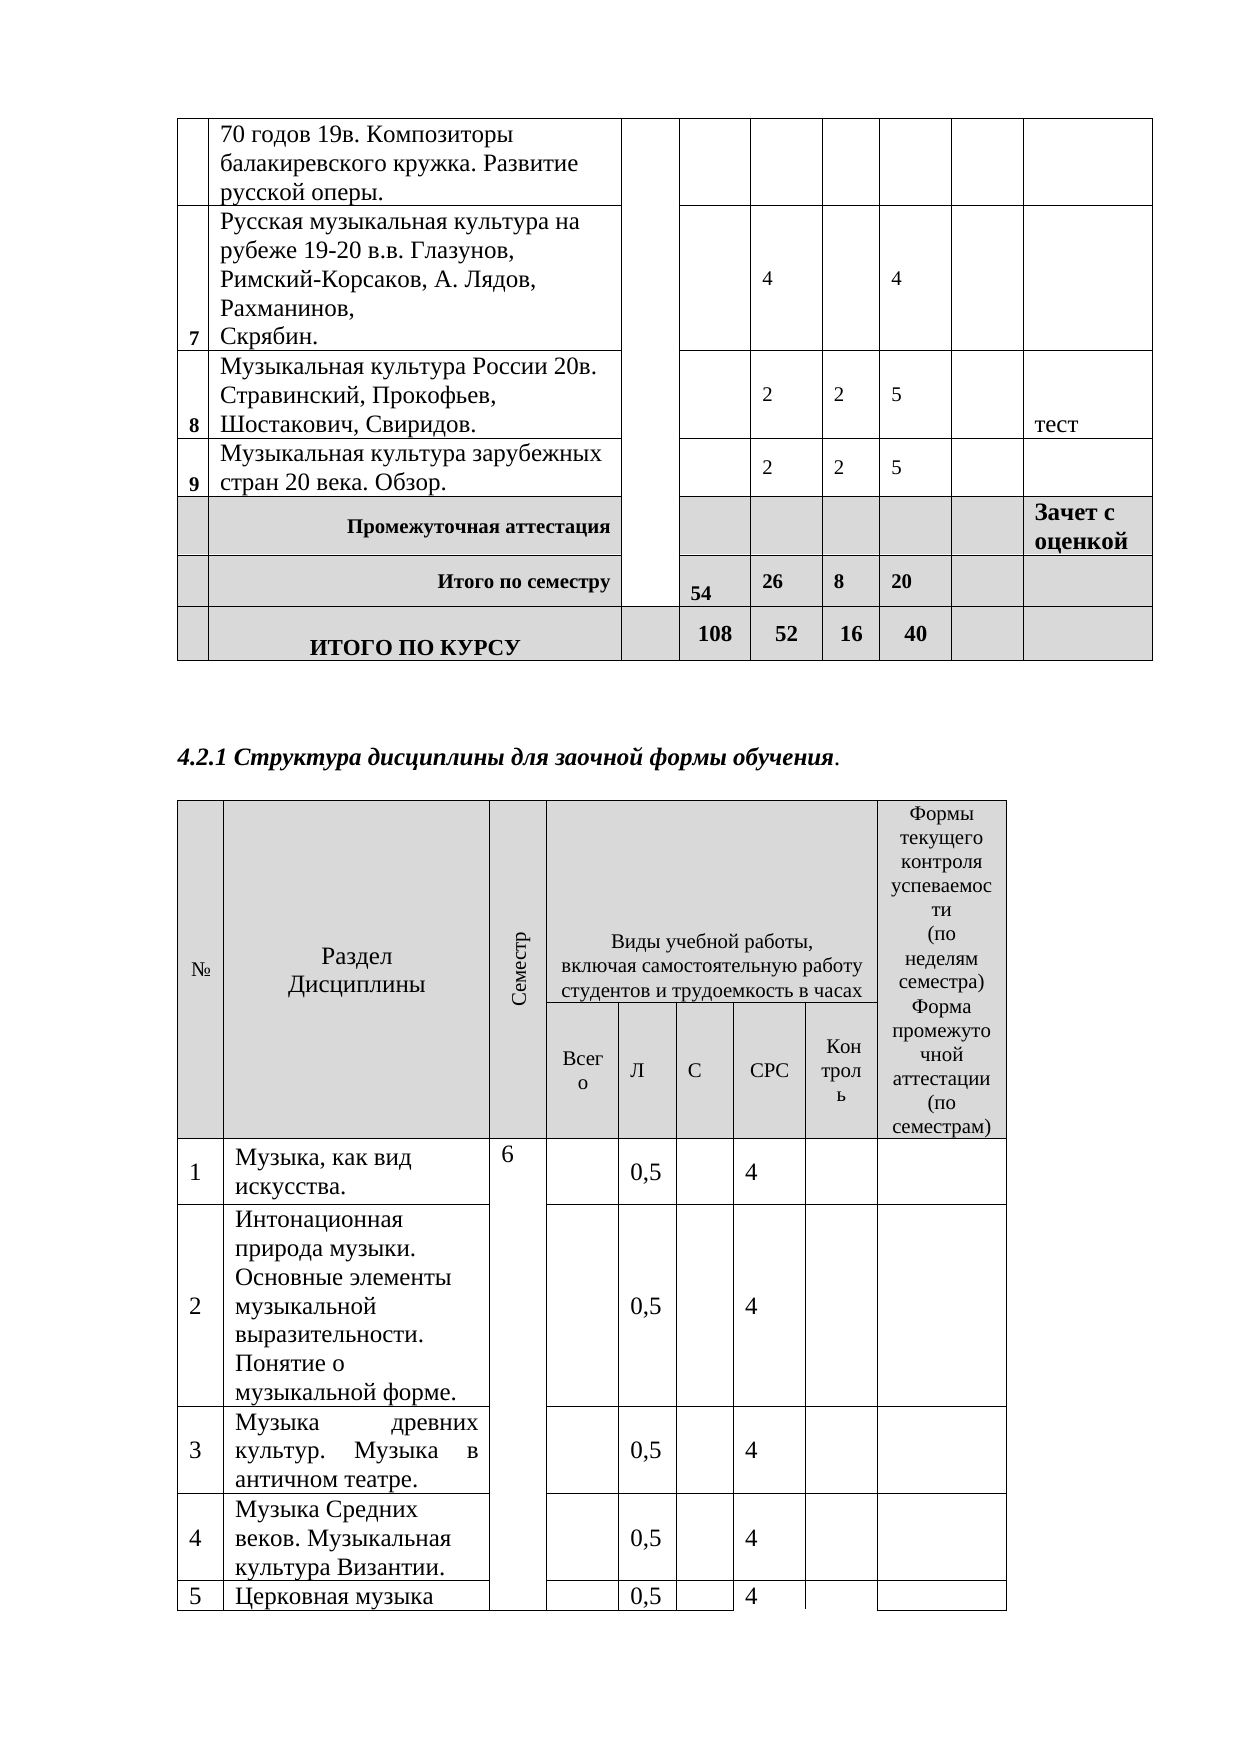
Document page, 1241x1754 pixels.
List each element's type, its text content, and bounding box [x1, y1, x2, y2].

table_cell [677, 1407, 733, 1493]
table_cell 4 [178, 1494, 223, 1580]
table_cell Музыкальная культура зарубежных стран 20 века. Обзор. [209, 439, 621, 496]
table_cell [1024, 439, 1152, 496]
table_cell 4 [751, 206, 822, 350]
table_cell СРС [734, 1003, 805, 1138]
table_cell Музыка, как вид искусства. [224, 1139, 489, 1203]
table_cell 26 [751, 556, 822, 606]
table_cell [878, 1205, 1006, 1406]
table_cell 4 [734, 1494, 805, 1580]
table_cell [224, 1581, 489, 1610]
table_cell [677, 1581, 733, 1610]
table_cell 20 [880, 556, 951, 606]
table_cell [823, 206, 879, 350]
table_cell 0,5 [619, 1494, 676, 1580]
table_cell 3 [178, 1407, 223, 1493]
table_cell Музыкальная культура России 20в. Стравинский, Прокофьев, Шостакович, Свиридов. [209, 351, 621, 437]
table_cell 0,5 [619, 1581, 676, 1610]
table_cell 2 [823, 351, 879, 437]
table_cell тест [1024, 351, 1152, 437]
table_cell Л [619, 1003, 676, 1138]
table_header № [178, 801, 223, 1138]
table_cell [952, 497, 1023, 554]
table_cell [805, 1581, 877, 1610]
table_cell [751, 497, 822, 554]
table_cell 2 [823, 439, 879, 496]
table_header Виды учебной работы, включая самостоятельную работу студентов и трудоемкость в часах [547, 801, 877, 1002]
table_cell 6 [490, 1139, 546, 1610]
table_cell 54 [680, 556, 750, 606]
table_cell [680, 351, 750, 437]
table_cell Музыка Средних веков. Музыкальная культура Византии. [224, 1494, 489, 1580]
table_cell 4 [734, 1407, 805, 1493]
table_cell [878, 1139, 1006, 1203]
table_cell 2 [751, 351, 822, 437]
table_cell [680, 439, 750, 496]
table_cell 4 [880, 206, 951, 350]
table_cell Зачет с оценкой [1024, 497, 1152, 554]
table_cell 4 [880, 119, 951, 205]
table_cell [680, 206, 750, 350]
table_cell [680, 497, 750, 554]
table_cell [547, 1139, 618, 1203]
table_cell [547, 1407, 618, 1493]
table_cell 2 [751, 439, 822, 496]
table_cell 16 [823, 607, 879, 660]
table_cell [622, 607, 679, 660]
table_cell [680, 119, 750, 205]
table_cell [547, 1494, 618, 1580]
table_cell [806, 1407, 877, 1493]
table_cell [677, 1205, 733, 1406]
table_cell [677, 1139, 733, 1203]
table_cell 0,5 [619, 1139, 676, 1203]
table_cell С [677, 1003, 733, 1138]
table_cell [952, 607, 1023, 660]
table_cell 5 [880, 351, 951, 437]
table_cell 4 [734, 1205, 805, 1406]
table_cell [806, 1139, 877, 1203]
table_cell [178, 556, 208, 606]
table_cell [1024, 607, 1152, 660]
table_cell 4 [734, 1139, 805, 1203]
table_cell [952, 351, 1023, 437]
table_cell 52 [751, 607, 822, 660]
table_cell 40 [880, 607, 951, 660]
table_cell ИТОГО ПО КУРСУ [209, 607, 621, 660]
table_cell [1024, 119, 1152, 205]
table_cell [806, 1205, 877, 1406]
table_cell 7 [178, 206, 208, 350]
table_cell [1024, 206, 1152, 350]
table_cell 108 [680, 607, 750, 660]
table_cell 2 [178, 1205, 223, 1406]
table_cell 5 [178, 1581, 223, 1610]
table_header Семестр [490, 801, 546, 1138]
table_cell [178, 497, 208, 554]
table_cell [878, 1581, 1006, 1610]
table_cell 4 [734, 1581, 805, 1610]
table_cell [209, 119, 621, 205]
table_cell [547, 1581, 618, 1610]
table_cell 0,5 [619, 1205, 676, 1406]
table_cell Интонационная природа музыки. Основные элементы музыкальной выразительности. Понятие о музыкальной форме. [224, 1205, 489, 1406]
table_cell 9 [178, 439, 208, 496]
table_header Раздел Дисциплины [224, 801, 489, 1138]
text 4.2.1 Структура дисциплины для заочной формы обучения. [177, 742, 1152, 771]
table_cell 0,5 [619, 1407, 676, 1493]
table_cell [878, 1494, 1006, 1580]
table_cell 8 [823, 556, 879, 606]
table_cell Всего [547, 1003, 618, 1138]
table_cell Музыка древних культур. Музыка в античном театре. [224, 1407, 489, 1493]
table_cell Промежуточная аттестация [209, 497, 621, 554]
table_cell [823, 497, 879, 554]
table_cell [880, 497, 951, 554]
table_cell [823, 119, 879, 205]
table_cell Контроль [806, 1003, 877, 1138]
table_cell Русская музыкальная культура на рубеже 19-20 в.в. Глазунов, Римский-Корсаков, А. Лядов, Рахманинов, Скрябин. [209, 206, 621, 350]
table_cell 4 [751, 119, 822, 205]
table_cell 8 [178, 351, 208, 437]
table_header Формы текущего контроля успеваемости (по неделям семестра) Форма промежуточной аттестации (по семестрам) [878, 801, 1006, 1138]
table_cell [677, 1494, 733, 1580]
table_cell [952, 439, 1023, 496]
table_cell [952, 119, 1023, 205]
table_cell [547, 1205, 618, 1406]
table_cell [952, 556, 1023, 606]
table_cell [806, 1494, 877, 1580]
table_cell 1 [178, 1139, 223, 1203]
table_cell [1024, 556, 1152, 606]
table_cell [878, 1407, 1006, 1493]
table_cell Итого по семестру [209, 556, 621, 606]
table_cell [952, 206, 1023, 350]
table_cell 6 [178, 119, 208, 205]
table_cell [178, 607, 208, 660]
table_cell 5 [880, 439, 951, 496]
